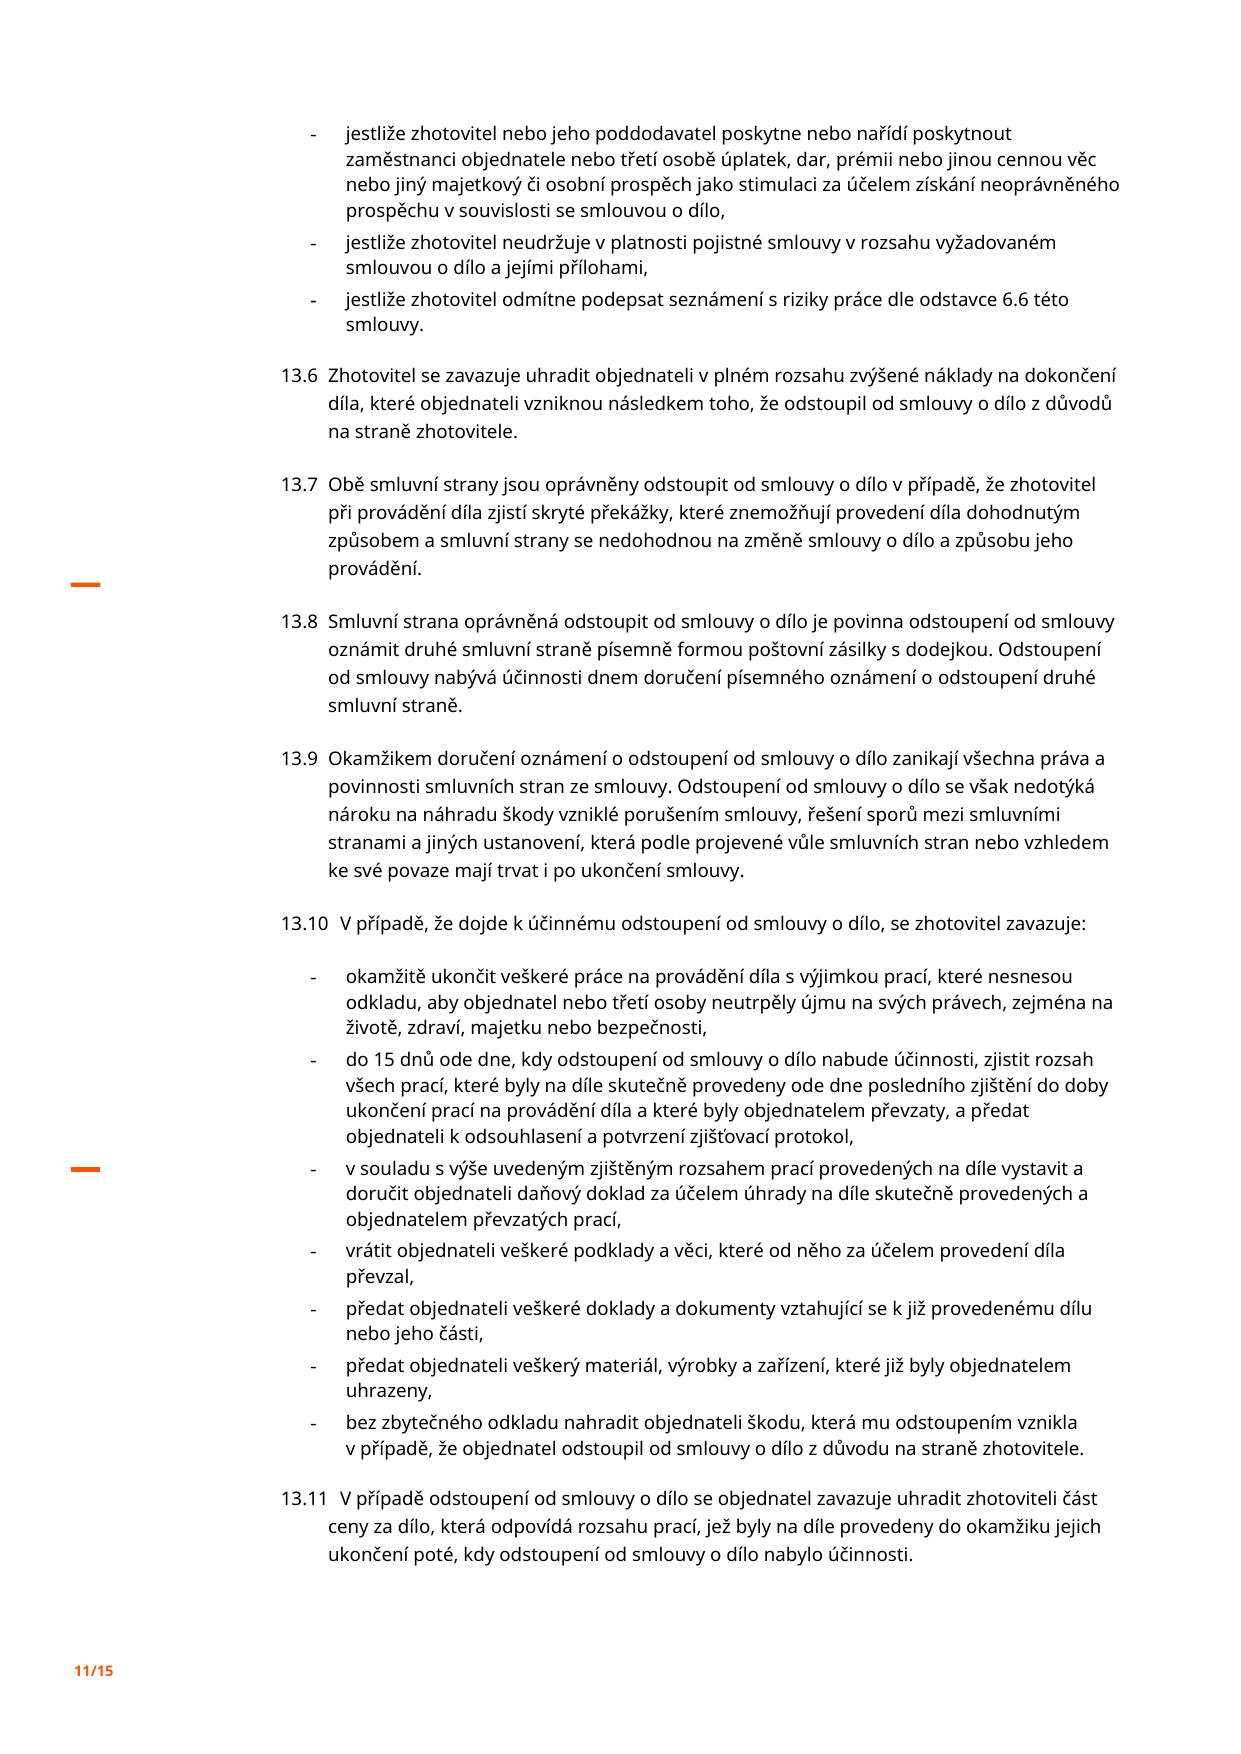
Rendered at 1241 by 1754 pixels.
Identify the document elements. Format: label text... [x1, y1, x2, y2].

list Zhotovitel se zavazuje uhradit objednateli v plném rozsahu zvýšené náklady na dokončení díla, které objednateli vzniknou následkem toho, že odstoupil od smlouvy o dílo z důvodů na straně zhotovitele. [281, 362, 1122, 444]
list do 15 dnů ode dne, kdy odstoupení od smlouvy o dílo nabude účinnosti, zjistit rozsah všech prací, které byly na díle skutečně provedeny ode dne posledního zjištění do doby ukončení prací na provádění díla a které byly objednatelem převzaty, a předat objednateli k odsouhlasení a potvrzení zjišťovací protokol, [310, 1046, 1122, 1148]
list jestliže zhotovitel nebo jeho poddodavatel poskytne nebo nařídí poskytnout zaměstnanci objednatele nebo třetí osobě úplatek, dar, prémii nebo jinou cennou věc nebo jiný majetkový či osobní prospěch jako stimulaci za účelem získání neoprávněného prospěchu v souvislosti se smlouvou o dílo, [310, 121, 1122, 223]
list vrátit objednateli veškeré podklady a věci, které od něho za účelem provedení díla převzal, [310, 1238, 1122, 1289]
list předat objednateli veškeré doklady a dokumenty vztahující se k již provedenému dílu nebo jeho části, [310, 1295, 1122, 1346]
list bez zbytečného odkladu nahradit objednateli škodu, která mu odstoupením vznikla v případě, že objednatel odstoupil od smlouvy o dílo z důvodu na straně zhotovitele. [310, 1409, 1122, 1461]
list okamžitě ukončit veškeré práce na provádění díla s výjimkou prací, které nesnesou odkladu, aby objednatel nebo třetí osoby neutrpěly újmu na svých právech, zejména na životě, zdraví, majetku nebo bezpečnosti, [310, 964, 1122, 1040]
list v souladu s výše uvedeným zjištěným rozsahem prací provedených na díle vystavit a doručit objednateli daňový doklad za účelem úhrady na díle skutečně provedených a objednatelem převzatých prací, [310, 1155, 1122, 1231]
list předat objednateli veškerý materiál, výrobky a zařízení, které již byly objednatelem uhrazeny, [310, 1352, 1122, 1403]
list Okamžikem doručení oznámení o odstoupení od smlouvy o dílo zanikají všechna práva a povinnosti smluvních stran ze smlouvy. Odstoupení od smlouvy o dílo se však nedotýká nároku na náhradu škody vzniklé porušením smlouvy, řešení sporů mezi smluvními stranami a jiných ustanovení, která podle projevené vůle smluvních stran nebo vzhledem ke své povaze mají trvat i po ukončení smlouvy. [281, 746, 1122, 883]
list Smluvní strana oprávněná odstoupit od smlouvy o dílo je povinna odstoupení od smlouvy oznámit druhé smluvní straně písemně formou poštovní zásilky s dodejkou. Odstoupení od smlouvy nabývá účinnosti dnem doručení písemného oznámení o odstoupení druhé smluvní straně. [281, 608, 1122, 718]
list jestliže zhotovitel odmítne podepsat seznámení s riziky práce dle odstavce 6.6 této smlouvy. [310, 286, 1122, 337]
list Obě smluvní strany jsou oprávněny odstoupit od smlouvy o dílo v případě, že zhotovitel při provádění díla zjistí skryté překážky, které znemožňují provedení díla dohodnutým způsobem a smluvní strany se nedohodnou na změně smlouvy o dílo a způsobu jeho provádění. [281, 471, 1122, 581]
list V případě odstoupení od smlouvy o dílo se objednatel zavazuje uhradit zhotoviteli část ceny za dílo, která odpovídá rozsahu prací, jež byly na díle provedeny do okamžiku jejich ukončení poté, kdy odstoupení od smlouvy o dílo nabylo účinnosti. [281, 1486, 1122, 1567]
list jestliže zhotovitel neudržuje v platnosti pojistné smlouvy v rozsahu vyžadovaném smlouvou o dílo a jejími přílohami, [310, 229, 1122, 280]
list V případě, že dojde k účinnému odstoupení od smlouvy o dílo, se zhotovitel zavazuje: [281, 911, 1122, 936]
